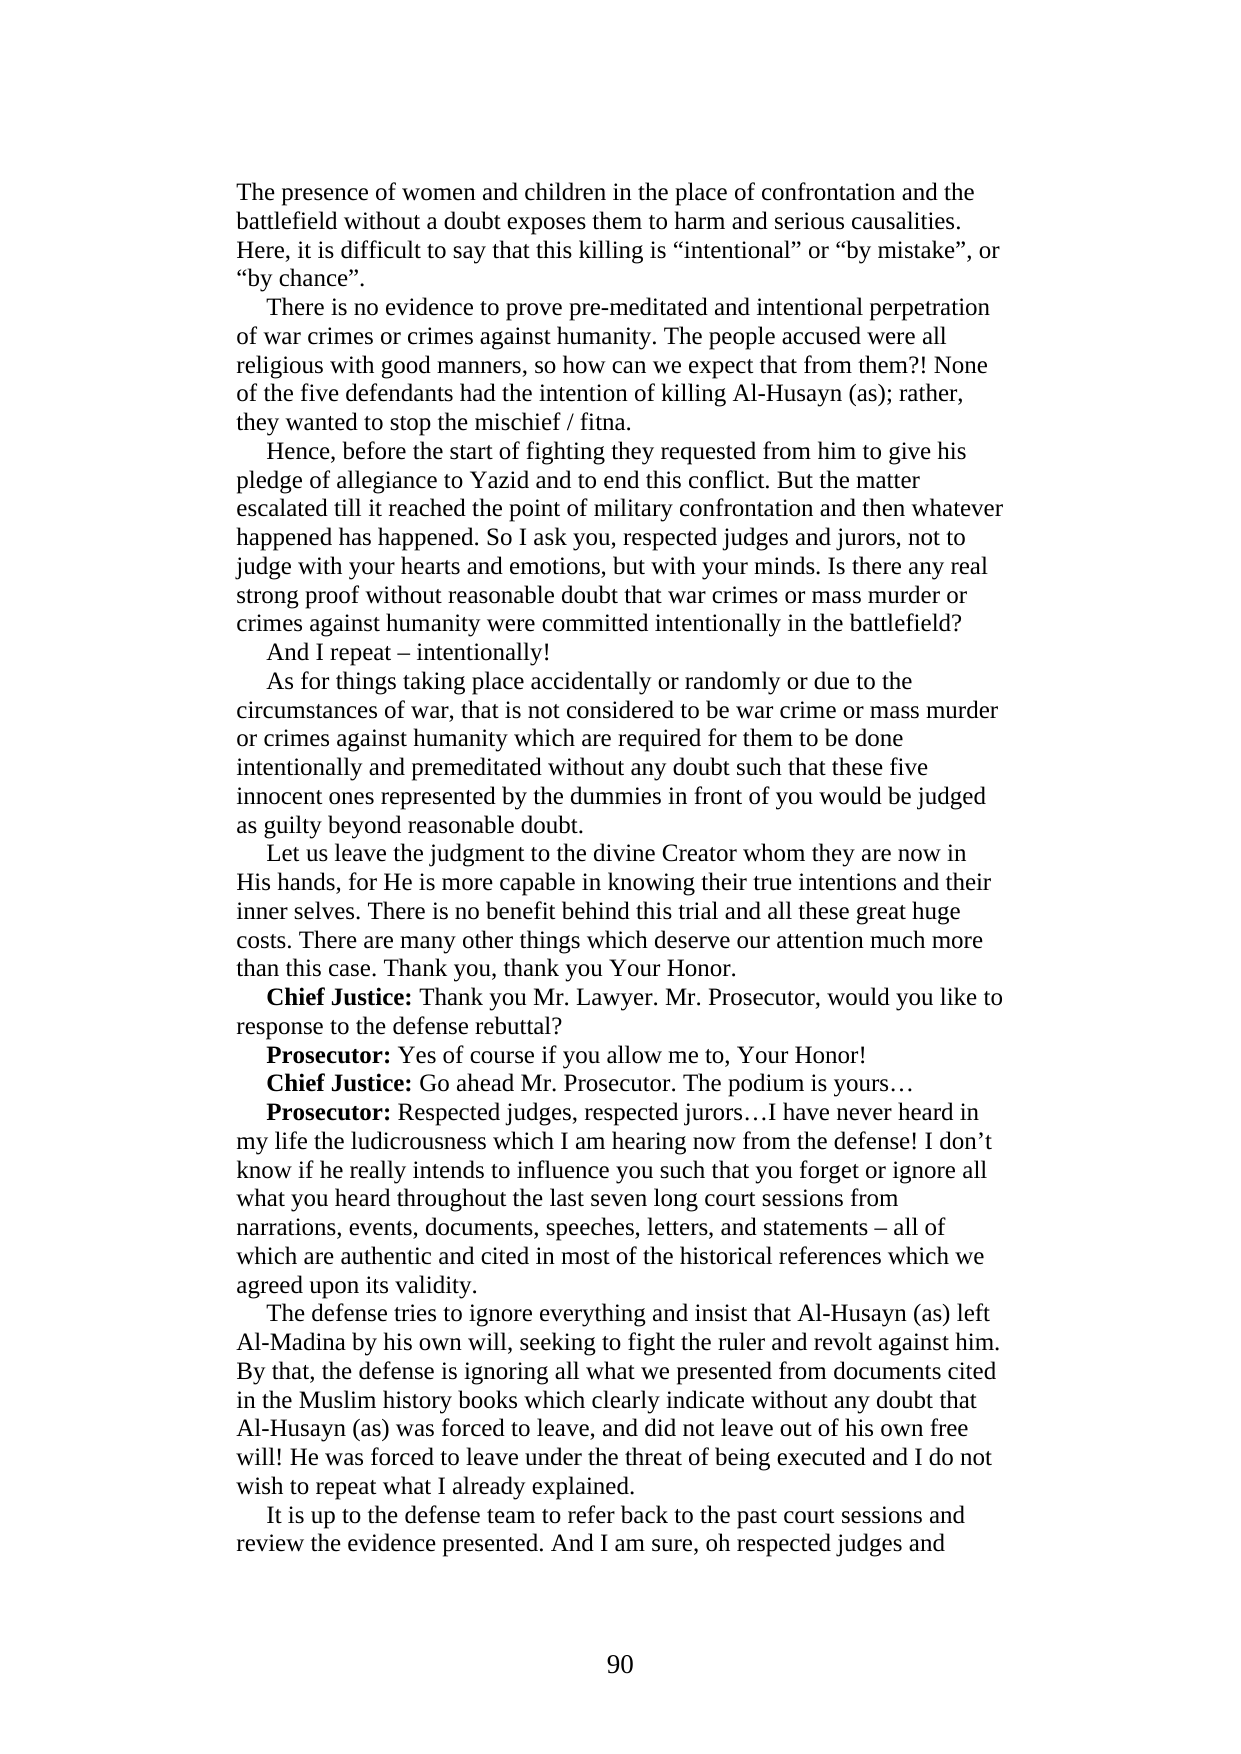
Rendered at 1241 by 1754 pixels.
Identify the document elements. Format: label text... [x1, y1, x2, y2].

text The presence of women and children in the place of confrontation and the battlefield without a doubt exposes them to harm and serious causalities. Here, it is difficult to say that this killing is “intentional” or “by mistake”, or “by chance”. [236, 177, 1004, 292]
text There is no evidence to prove pre-meditated and intentional perpetration of war crimes or crimes against humanity. The people accused were all religious with good manners, so how can we expect that from them?! None of the five defendants had the intention of killing Al-Husayn (as); rather, they wanted to stop the mischief / fitna. [236, 292, 1004, 436]
text It is up to the defense team to refer back to the past court sessions and review the evidence presented. And I am sure, oh respected judges and [236, 1500, 1004, 1557]
text Chief Justice: Thank you Mr. Lawyer. Mr. Prosecutor, would you like to response to the defense rebuttal? [236, 982, 1004, 1040]
text Prosecutor: Respected judges, respected jurors…I have never heard in my life the ludicrousness which I am hearing now from the defense! I don’t know if he really intends to influence you such that you forget or ignore all what you heard throughout the last seven long court sessions from narrations, events, documents, speeches, letters, and statements – all of which are authentic and cited in most of the historical references which we agreed upon its validity. [236, 1097, 1004, 1298]
text And I repeat – intentionally! [236, 637, 1004, 666]
text Let us leave the judgment to the divine Creator whom they are now in His hands, for He is more capable in knowing their true intentions and their inner selves. There is no benefit behind this trial and all these great huge costs. There are many other things which deserve our attention much more than this case. Thank you, thank you Your Honor. [236, 838, 1004, 982]
text The defense tries to ignore everything and insist that Al-Husayn (as) left Al-Madina by his own will, seeking to fight the ruler and revolt against him. By that, the defense is ignoring all what we presented from documents cited in the Muslim history books which clearly indicate without any doubt that Al-Husayn (as) was forced to leave, and did not leave out of his own free will! He was forced to leave under the threat of being executed and I do not wish to repeat what I already explained. [236, 1298, 1004, 1500]
text As for things taking place accidentally or randomly or due to the circumstances of war, that is not considered to be war crime or mass murder or crimes against humanity which are required for them to be done intentionally and premeditated without any doubt such that these five innocent ones represented by the dummies in front of you would be judged as guilty beyond reasonable doubt. [236, 666, 1004, 838]
text Hence, before the start of fighting they requested from him to give his pledge of allegiance to Yazid and to end this conflict. But the matter escalated till it reached the point of military confrontation and then whatever happened has happened. So I ask you, respected judges and jurors, not to judge with your hearts and emotions, but with your minds. Is there any real strong proof without reasonable doubt that war crimes or mass murder or crimes against humanity were committed intentionally in the battlefield? [236, 436, 1004, 637]
text Chief Justice: Go ahead Mr. Prosecutor. The podium is yours… [236, 1068, 1004, 1097]
text Prosecutor: Yes of course if you allow me to, Your Honor! [236, 1040, 1004, 1068]
